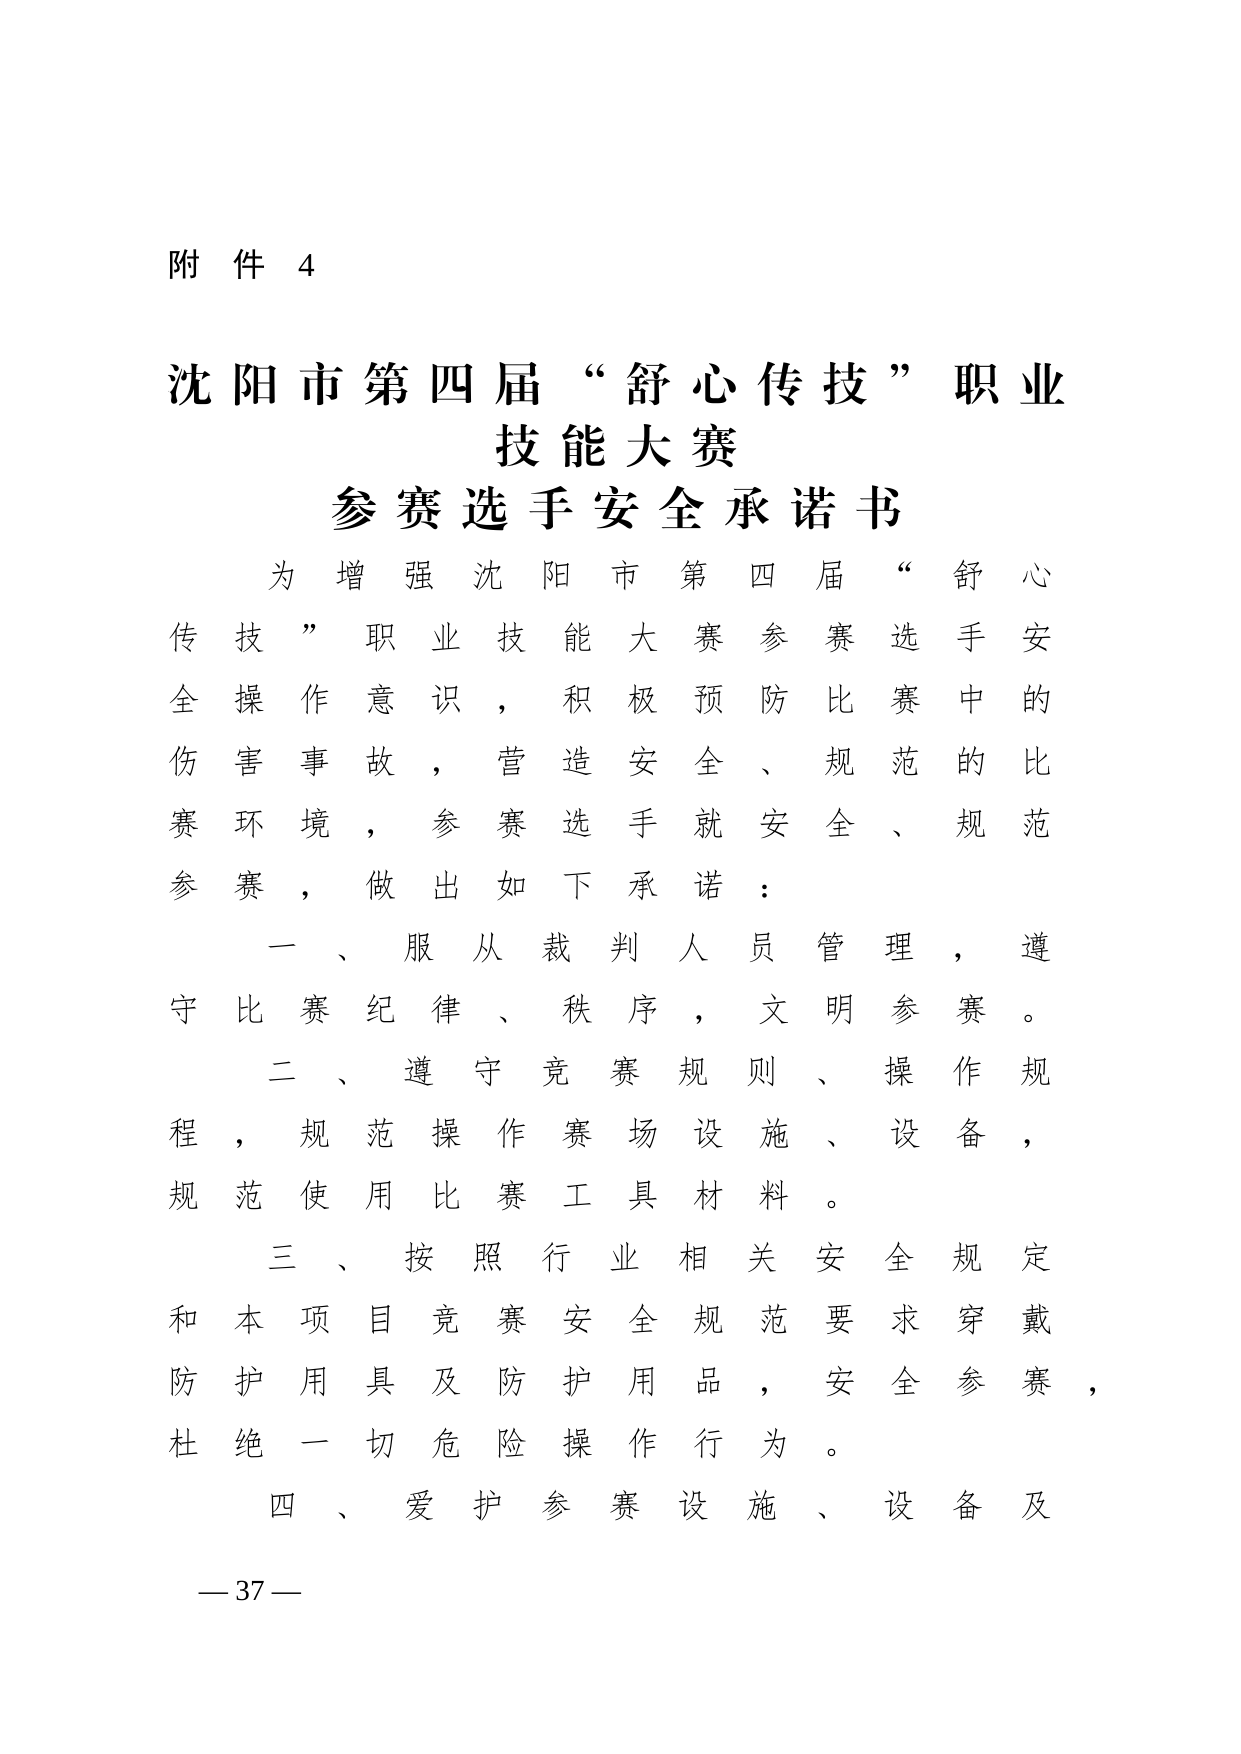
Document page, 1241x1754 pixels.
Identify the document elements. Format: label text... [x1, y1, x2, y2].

text 沈阳市第四届“舒心传技”职业技能大赛 [167, 356, 1085, 480]
text 参赛选手安全承诺书 [167, 480, 1085, 542]
text 二、遵守竞赛规则、操作规程，规范操作赛场设施、设备，规范使用比赛工具材料。 [167, 1038, 1085, 1224]
text 为增强沈阳市第四届“舒心传技”职业技能大赛参赛选手安全操作意识，积极预防比赛中的伤害事故，营造安全、规范的比赛环境，参赛选手就安全、规范参赛，做出如下承诺： [167, 542, 1085, 914]
text 三、按照行业相关安全规定和本项目竞赛安全规范要求穿戴防护用具及防护用品，安全参赛，杜绝一切危险操作行为。 [167, 1224, 1085, 1472]
text 附件4 [167, 232, 1085, 294]
text 四、爱护参赛设施、设备及工具材料，规范存放、妥善保管，防止损坏。 [167, 1472, 1085, 1534]
text 一、服从裁判人员管理，遵守比赛纪律、秩序，文明参赛。 [167, 914, 1085, 1038]
